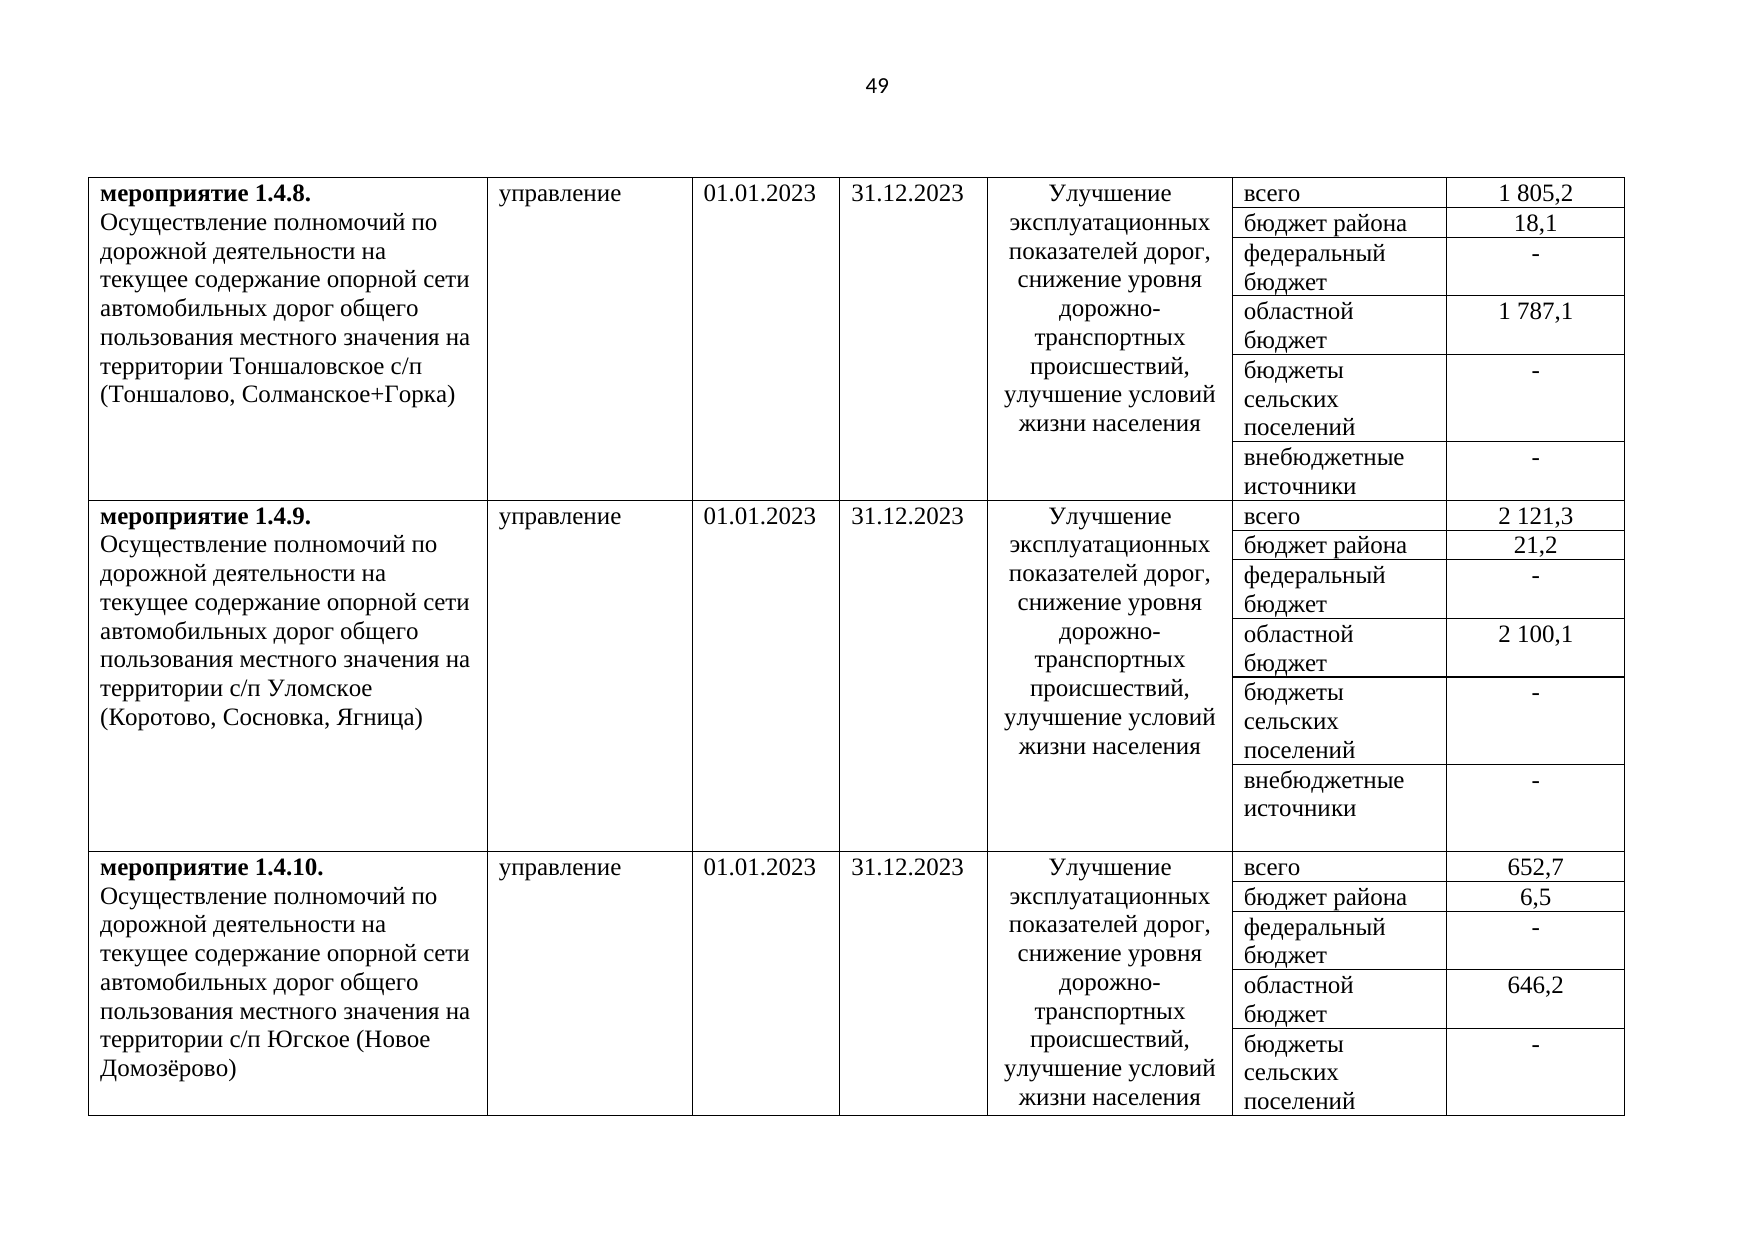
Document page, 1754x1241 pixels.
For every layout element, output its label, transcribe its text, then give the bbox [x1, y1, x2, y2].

table_cell управление [488, 178, 692, 500]
table_cell Улучшение эксплуатационных показателей дорог, снижение уровня дорожно-транспортных происшествий, улучшение условий жизни населения [988, 501, 1232, 851]
table_cell - [1447, 560, 1624, 618]
table_cell федеральный бюджет [1233, 238, 1446, 295]
table_cell 6,5 [1447, 882, 1624, 911]
table_cell внебюджетные источники [1233, 765, 1446, 851]
table_cell федеральный бюджет [1233, 560, 1446, 618]
table_cell 2 121,3 [1447, 501, 1624, 529]
table_cell 31.12.2023 [840, 852, 987, 1115]
table_cell - [1447, 765, 1624, 851]
table_cell 652,7 [1447, 852, 1624, 881]
table_cell мероприятие 1.4.8. Осуществление полномочий по дорожной деятельности на текущее содержание опорной сети автомобильных дорог общего пользования местного значения на территории Тоншаловское с/п (Тоншалово, Солманское+Горка) [89, 178, 487, 500]
table_cell 646,2 [1447, 970, 1624, 1028]
table_cell областной бюджет [1233, 296, 1446, 354]
table_cell бюджет района [1233, 208, 1446, 237]
table_cell федеральный бюджет [1233, 912, 1446, 969]
table_cell 18,1 [1447, 208, 1624, 237]
table_cell 01.01.2023 [693, 178, 839, 500]
table_cell 2 100,1 [1447, 619, 1624, 676]
table_cell - [1447, 912, 1624, 969]
table_cell областной бюджет [1233, 970, 1446, 1028]
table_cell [988, 852, 1232, 1115]
table_cell всего [1233, 501, 1446, 529]
table_cell бюджет района [1233, 531, 1446, 559]
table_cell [988, 178, 1232, 500]
table_cell 31.12.2023 [840, 178, 987, 500]
table_cell 01.01.2023 [693, 852, 839, 1115]
table_cell всего [1233, 852, 1446, 881]
table_cell 01.01.2023 [693, 501, 839, 851]
table_cell - [1447, 442, 1624, 500]
table_cell бюджеты сельских поселений [1233, 1029, 1446, 1115]
table_cell - [1447, 678, 1624, 764]
table_cell внебюджетные источники [1233, 442, 1446, 500]
table_cell бюджеты сельских поселений [1233, 678, 1446, 764]
table_cell бюджеты сельских поселений [1233, 355, 1446, 441]
table_cell - [1447, 1029, 1624, 1115]
table_cell - [1447, 238, 1624, 295]
table_cell мероприятие 1.4.10. Осуществление полномочий по дорожной деятельности на текущее содержание опорной сети автомобильных дорог общего пользования местного значения на территории с/п Югское (Новое Домозёрово) [89, 852, 487, 1115]
table_cell 21,2 [1447, 531, 1624, 559]
table_cell 31.12.2023 [840, 501, 987, 851]
table_cell мероприятие 1.4.9. Осуществление полномочий по дорожной деятельности на текущее содержание опорной сети автомобильных дорог общего пользования местного значения на территории с/п Уломское (Коротово, Сосновка, Ягница) [89, 501, 487, 851]
table_cell управление [488, 852, 692, 1115]
table_cell - [1447, 355, 1624, 441]
table_cell всего [1233, 178, 1446, 207]
table_cell бюджет района [1233, 882, 1446, 911]
table_cell 1 787,1 [1447, 296, 1624, 354]
table_cell управление [488, 501, 692, 851]
table_cell 1 805,2 [1447, 178, 1624, 207]
table_cell областной бюджет [1233, 619, 1446, 676]
